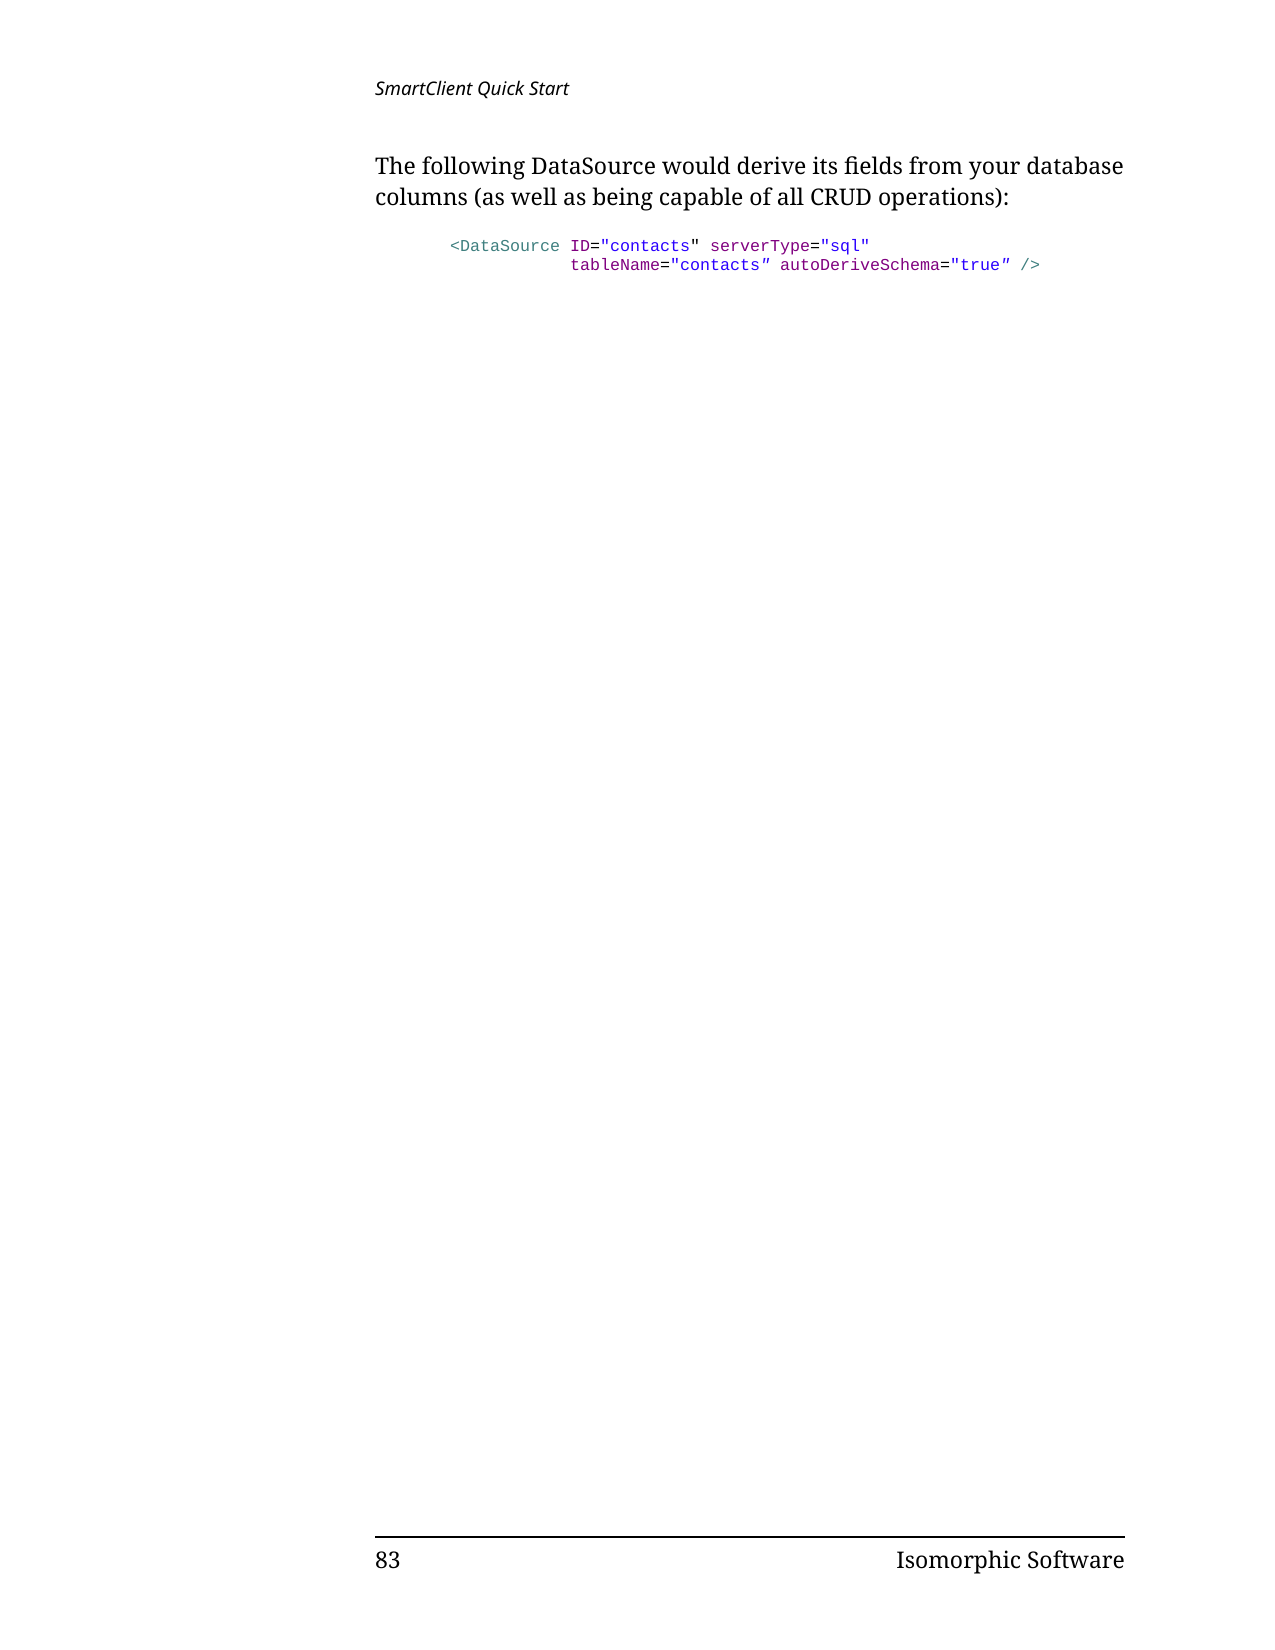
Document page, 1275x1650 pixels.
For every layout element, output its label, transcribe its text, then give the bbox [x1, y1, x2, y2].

text The following DataSource would derive its fields from your database columns (as well as being capable of all CRUD operations): [375, 150, 1125, 212]
text <DataSource ID="contacts" serverType="sql" tableName="contacts" autoDeriveSchema="true" /> [450, 237, 1125, 275]
